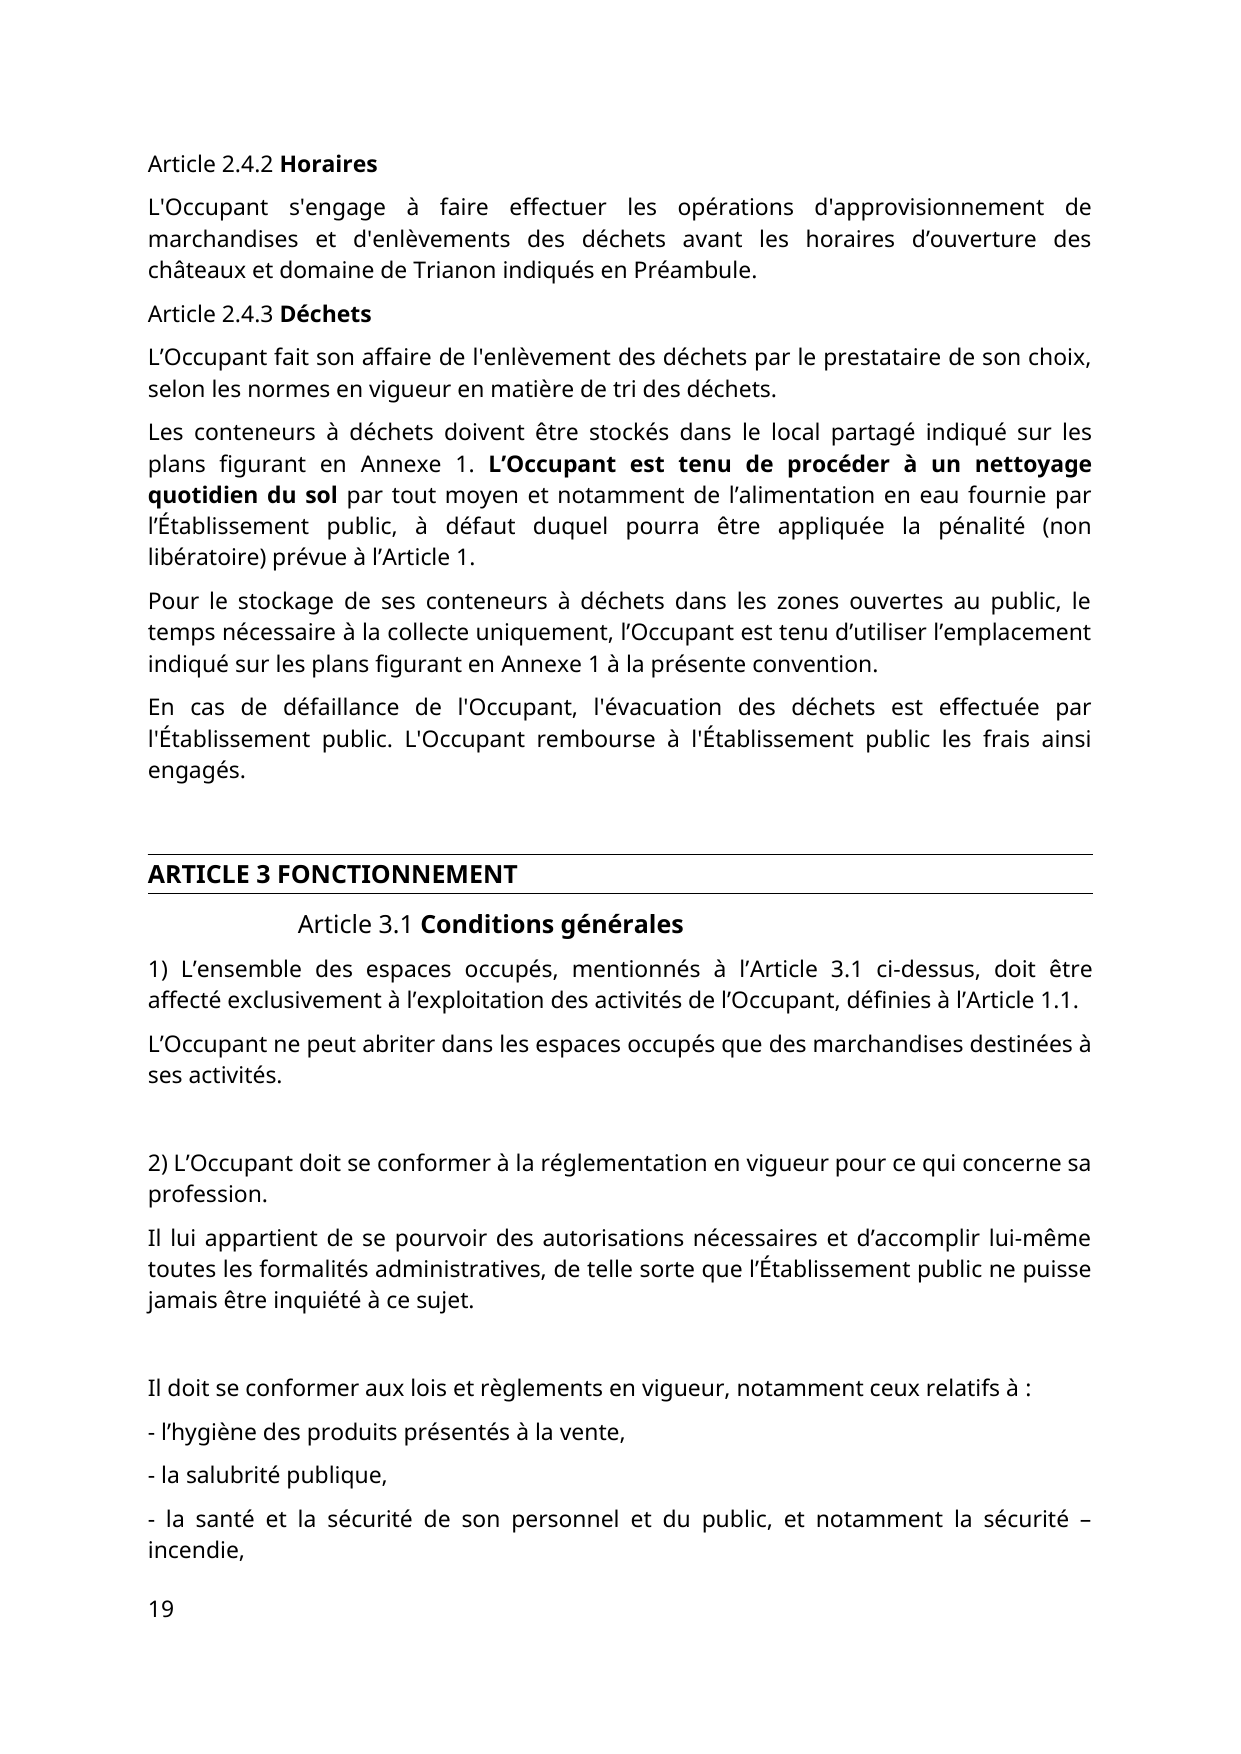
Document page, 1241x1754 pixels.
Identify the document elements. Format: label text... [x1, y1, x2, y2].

text - la salubrité publique, [148, 1459, 1093, 1491]
text L’Occupant ne peut abriter dans les espaces occupés que des marchandises destinées à ses activités. [148, 1028, 1093, 1091]
text Les conteneurs à déchets doivent être stockés dans le local partagé indiqué sur les plans figurant en Annexe 1. L’Occupant est tenu de procéder à un nettoyage quotidien du sol par tout moyen et notamment de l’alimentation en eau fournie par l’Établissement public, à défaut duquel pourra être appliquée la pénalité (non libératoire) prévue à l’Article 18. [148, 416, 1093, 573]
subtitle Horaires [148, 148, 1093, 179]
text L’Occupant fait son affaire de l'enlèvement des déchets par le prestataire de son choix, selon les normes en vigueur en matière de tri des déchets. [148, 341, 1093, 404]
text 2) L’Occupant doit se conformer à la réglementation en vigueur pour ce qui concerne sa profession. [148, 1147, 1093, 1209]
text En cas de défaillance de l'Occupant, l'évacuation des déchets est effectuée par l'Établissement public. L'Occupant rembourse à l'Établissement public les frais ainsi engagés. [148, 691, 1093, 785]
text - l’hygiène des produits présentés à la vente, [148, 1416, 1093, 1447]
text Pour le stockage de ses conteneurs à déchets dans les zones ouvertes au public, le temps nécessaire à la collecte uniquement, l’Occupant est tenu d’utiliser l’emplacement indiqué sur les plans figurant en Annexe 1 à la présente convention. [148, 585, 1093, 679]
text L'Occupant s'engage à faire effectuer les opérations d'approvisionnement de marchandises et d'enlèvements des déchets avant les horaires d’ouverture des châteaux et domaine de Trianon indiqués en Préambule. [148, 191, 1093, 285]
subtitle Fonctionnement [148, 855, 1093, 893]
text Il lui appartient de se pourvoir des autorisations nécessaires et d’accomplir lui-même toutes les formalités administratives, de telle sorte que l’Établissement public ne puisse jamais être inquiété à ce sujet. [148, 1222, 1093, 1316]
text Il doit se conformer aux lois et règlements en vigueur, notamment ceux relatifs à : [148, 1372, 1093, 1403]
subtitle Déchets [148, 298, 1093, 329]
text - la santé et la sécurité de son personnel et du public, et notamment la sécurité – incendie, [148, 1503, 1093, 1566]
text 1) L’ensemble des espaces occupés, mentionnés à l’Article 3.1 ci-dessus, doit être affecté exclusivement à l’exploitation des activités de l’Occupant, définies à l’Article 5.1. [148, 953, 1093, 1016]
subtitle Conditions générales [298, 907, 1093, 941]
